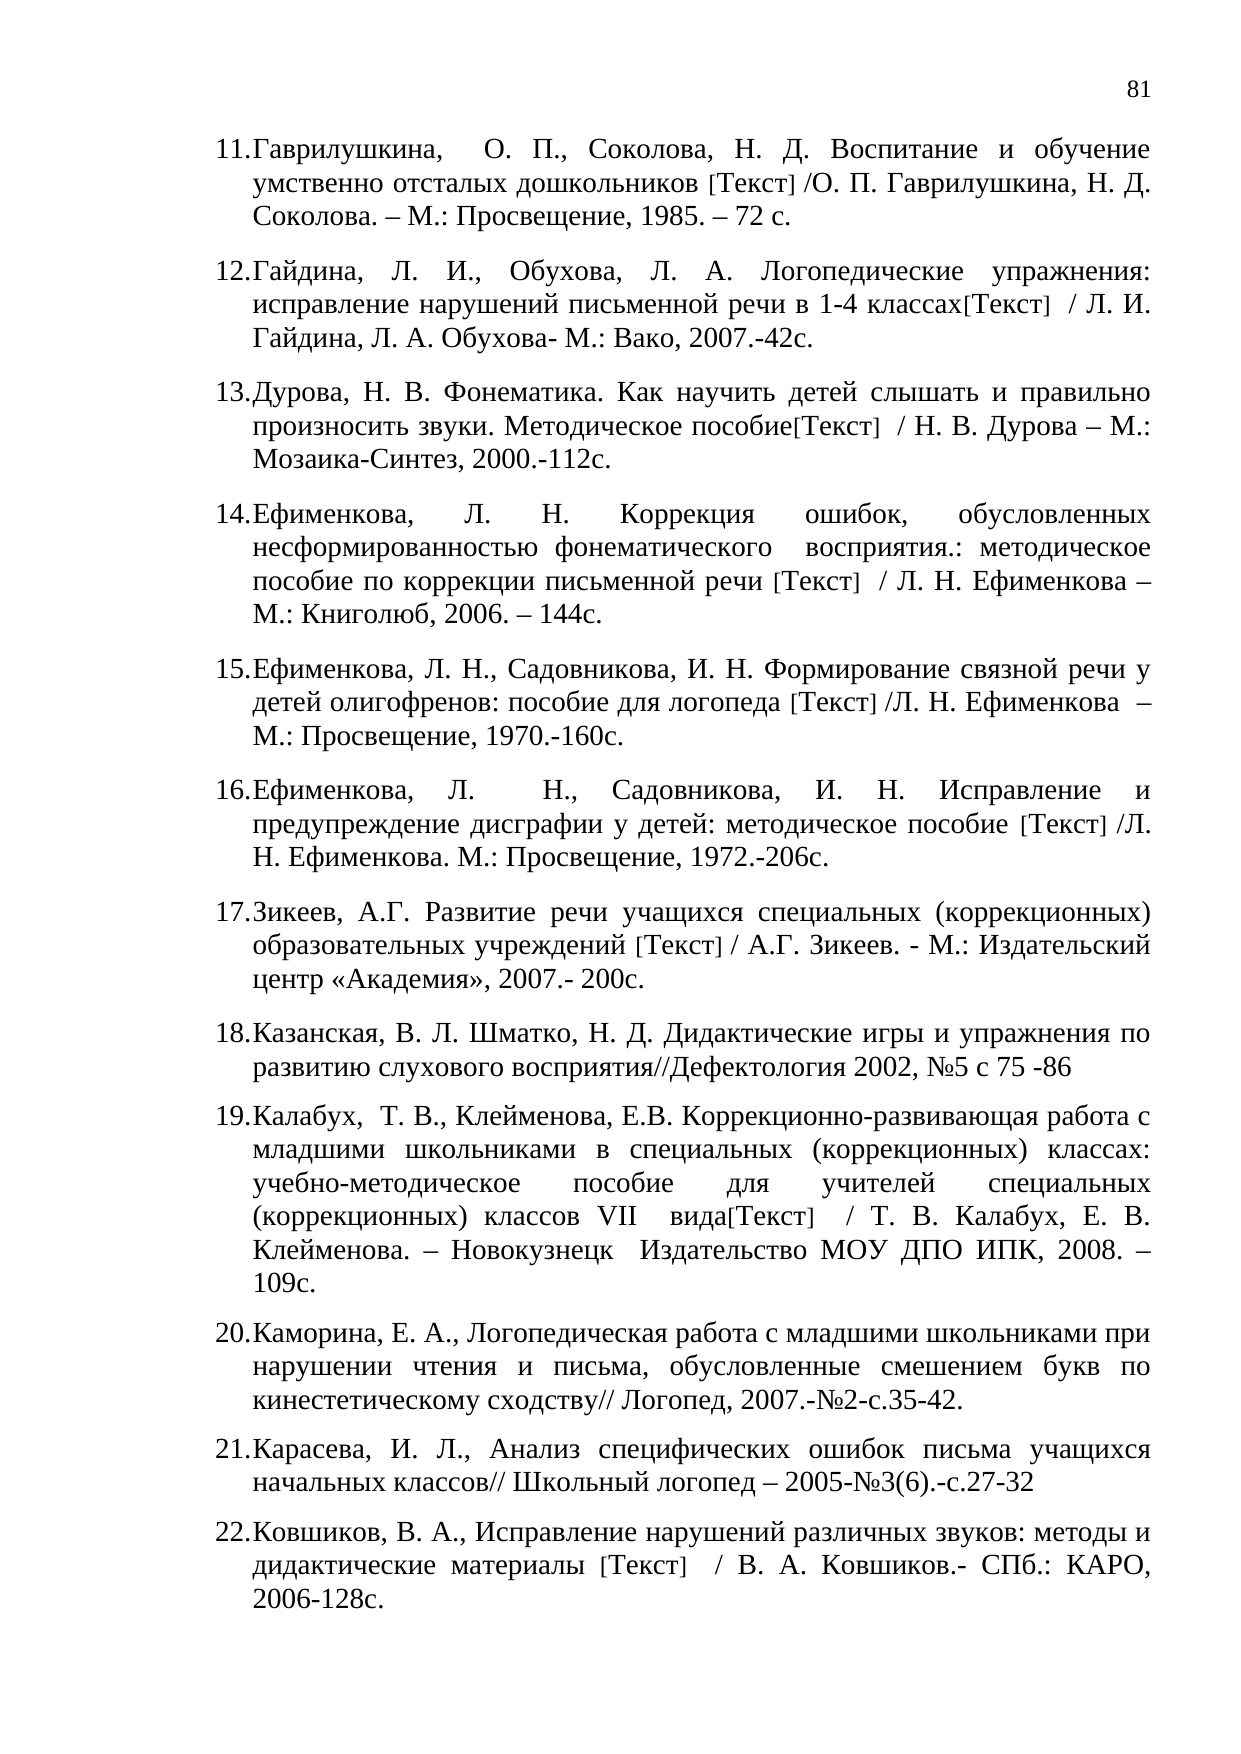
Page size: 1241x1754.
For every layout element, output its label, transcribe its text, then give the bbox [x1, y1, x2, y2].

list Калабух, Т. В., Клейменова, Е.В. Коррекционно-развивающая работа с младшими школьниками в специальных (коррекционных) классах: учебно-методическое пособие для учителей специальных (коррекционных) классов VII вида[Текст] / Т. В. Калабух, Е. В. Клейменова. – Новокузнецк Издательство МОУ ДПО ИПК, 2008. – 109с. [215, 1098, 1152, 1299]
list Ефименкова, Л. Н., Садовникова, И. Н. Исправление и предупреждение дисграфии у детей: методическое пособие [Текст] /Л. Н. Ефименкова. М.: Просвещение, 1972.-206с. [215, 772, 1152, 873]
list Дурова, Н. В. Фонематика. Как научить детей слышать и правильно произносить звуки. Методическое пособие[Текст] / Н. В. Дурова – М.: Мозаика-Синтез, 2000.-112с. [215, 374, 1152, 475]
list Гаврилушкина, О. П., Соколова, Н. Д. Воспитание и обучение умственно отсталых дошкольников [Текст] /О. П. Гаврилушкина, Н. Д. Соколова. – М.: Просвещение, 1985. – 72 с. [215, 131, 1152, 232]
list Ефименкова, Л. Н. Коррекция ошибок, обусловленных несформированностью фонематического восприятия.: методическое пособие по коррекции письменной речи [Текст] / Л. Н. Ефименкова – М.: Книголюб, 2006. – 144с. [215, 496, 1152, 630]
list Казанская, В. Л. Шматко, Н. Д. Дидактические игры и упражнения по развитию слухового восприятия//Дефектология 2002, №5 с 75 -86 [215, 1015, 1152, 1082]
list Ефименкова, Л. Н., Садовникова, И. Н. Формирование связной речи у детей олигофренов: пособие для логопеда [Текст] /Л. Н. Ефименкова – М.: Просвещение, 1970.-160с. [215, 651, 1152, 751]
list Каморина, Е. А., Логопедическая работа с младшими школьниками при нарушении чтения и письма, обусловленные смешением букв по кинестетическому сходству// Логопед, 2007.-№2-с.35-42. [215, 1315, 1152, 1415]
list Карасева, И. Л., Анализ специфических ошибок письма учащихся начальных классов// Школьный логопед – 2005-№3(6).-с.27-32 [215, 1431, 1152, 1498]
list Ковшиков, В. А., Исправление нарушений различных звуков: методы и дидактические материалы [Текст] / В. А. Ковшиков.- СПб.: КАРО, 2006-128с. [215, 1514, 1152, 1614]
list Гайдина, Л. И., Обухова, Л. А. Логопедические упражнения: исправление нарушений письменной речи в 1-4 классах[Текст] / Л. И. Гайдина, Л. А. Обухова- М.: Вако, 2007.-42с. [215, 253, 1152, 353]
list Зикеев, А.Г. Развитие речи учащихся специальных (коррекционных) образовательных учреждений [Текст] / А.Г. Зикеев. - М.: Издательский центр «Академия», 2007.- 200с. [215, 894, 1152, 994]
